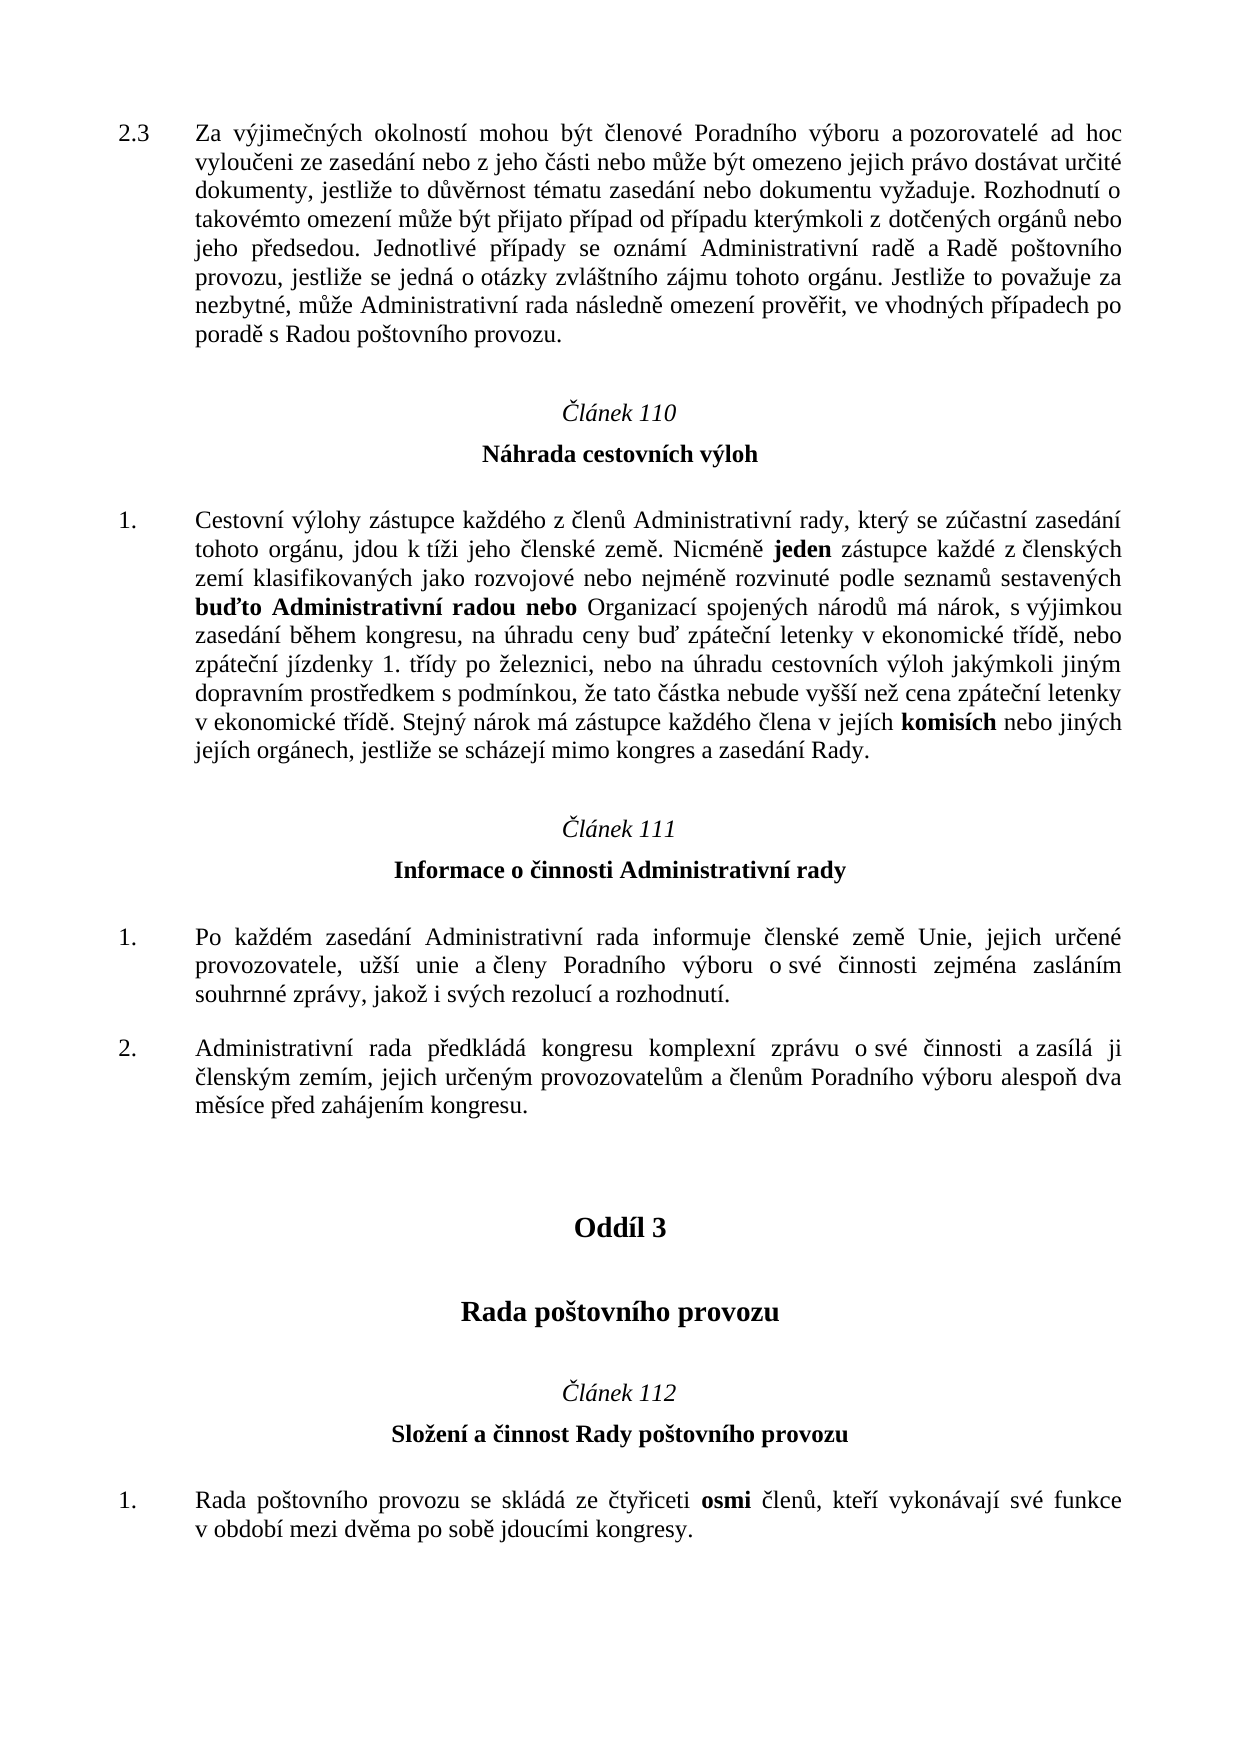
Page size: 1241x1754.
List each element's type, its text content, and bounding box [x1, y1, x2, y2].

text Článek 110 [118, 398, 1122, 427]
text Článek 112 [118, 1378, 1122, 1406]
text Článek 111 [118, 814, 1122, 843]
text Složení a činnost Rady poštovního provozu [118, 1419, 1122, 1448]
list Rada poštovního provozu se skládá ze čtyřiceti osmi členů, kteří vykonávají své funkce v období mezi dvěma po sobě jdoucími kongresy. [118, 1485, 1122, 1543]
list Cestovní výlohy zástupce každého z členů Administrativní rady, který se zúčastní zasedání tohoto orgánu, jdou k tíži jeho členské země. Nicméně jeden zástupce každé z členských zemí klasifikovaných jako rozvojové nebo nejméně rozvinuté podle seznamů sestavených buďto Administrativní radou nebo Organizací spojených národů má nárok, s výjimkou zasedání během kongresu, na úhradu ceny buď zpáteční letenky v ekonomické třídě, nebo zpáteční jízdenky 1. třídy po železnici, nebo na úhradu cestovních výloh jakýmkoli jiným dopravním prostředkem s podmínkou, že tato částka nebude vyšší než cena zpáteční letenky v ekonomické třídě. Stejný nárok má zástupce každého člena v jejích komisích nebo jiných jejích orgánech, jestliže se scházejí mimo kongres a zasedání Rady. [118, 506, 1122, 764]
text Rada poštovního provozu [118, 1294, 1122, 1328]
text Náhrada cestovních výloh [118, 439, 1122, 468]
text Informace o činnosti Administrativní rady [118, 856, 1122, 884]
list Administrativní rada předkládá kongresu komplexní zprávu o své činnosti a zasílá ji členským zemím, jejich určeným provozovatelům a členům Poradního výboru alespoň dva měsíce před zahájením kongresu. [118, 1033, 1122, 1119]
list Po každém zasedání Administrativní rada informuje členské země Unie, jejich určené provozovatele, užší unie a členy Poradního výboru o své činnosti zejména zasláním souhrnné zprávy, jakož i svých rezolucí a rozhodnutí. [118, 922, 1122, 1008]
text Oddíl 3 [118, 1211, 1122, 1244]
text 2.3 Za výjimečných okolností mohou být členové Poradního výboru a pozorovatelé ad hoc vyloučeni ze zasedání nebo z jeho části nebo může být omezeno jejich právo dostávat určité dokumenty, jestliže to důvěrnost tématu zasedání nebo dokumentu vyžaduje. Rozhodnutí o takovémto omezení může být přijato případ od případu kterýmkoli z dotčených orgánů nebo jeho předsedou. Jednotlivé případy se oznámí Administrativní radě a Radě poštovního provozu, jestliže se jedná o otázky zvláštního zájmu tohoto orgánu. Jestliže to považuje za nezbytné, může Administrativní rada následně omezení prověřit, ve vhodných případech po poradě s Radou poštovního provozu. [118, 118, 1122, 348]
